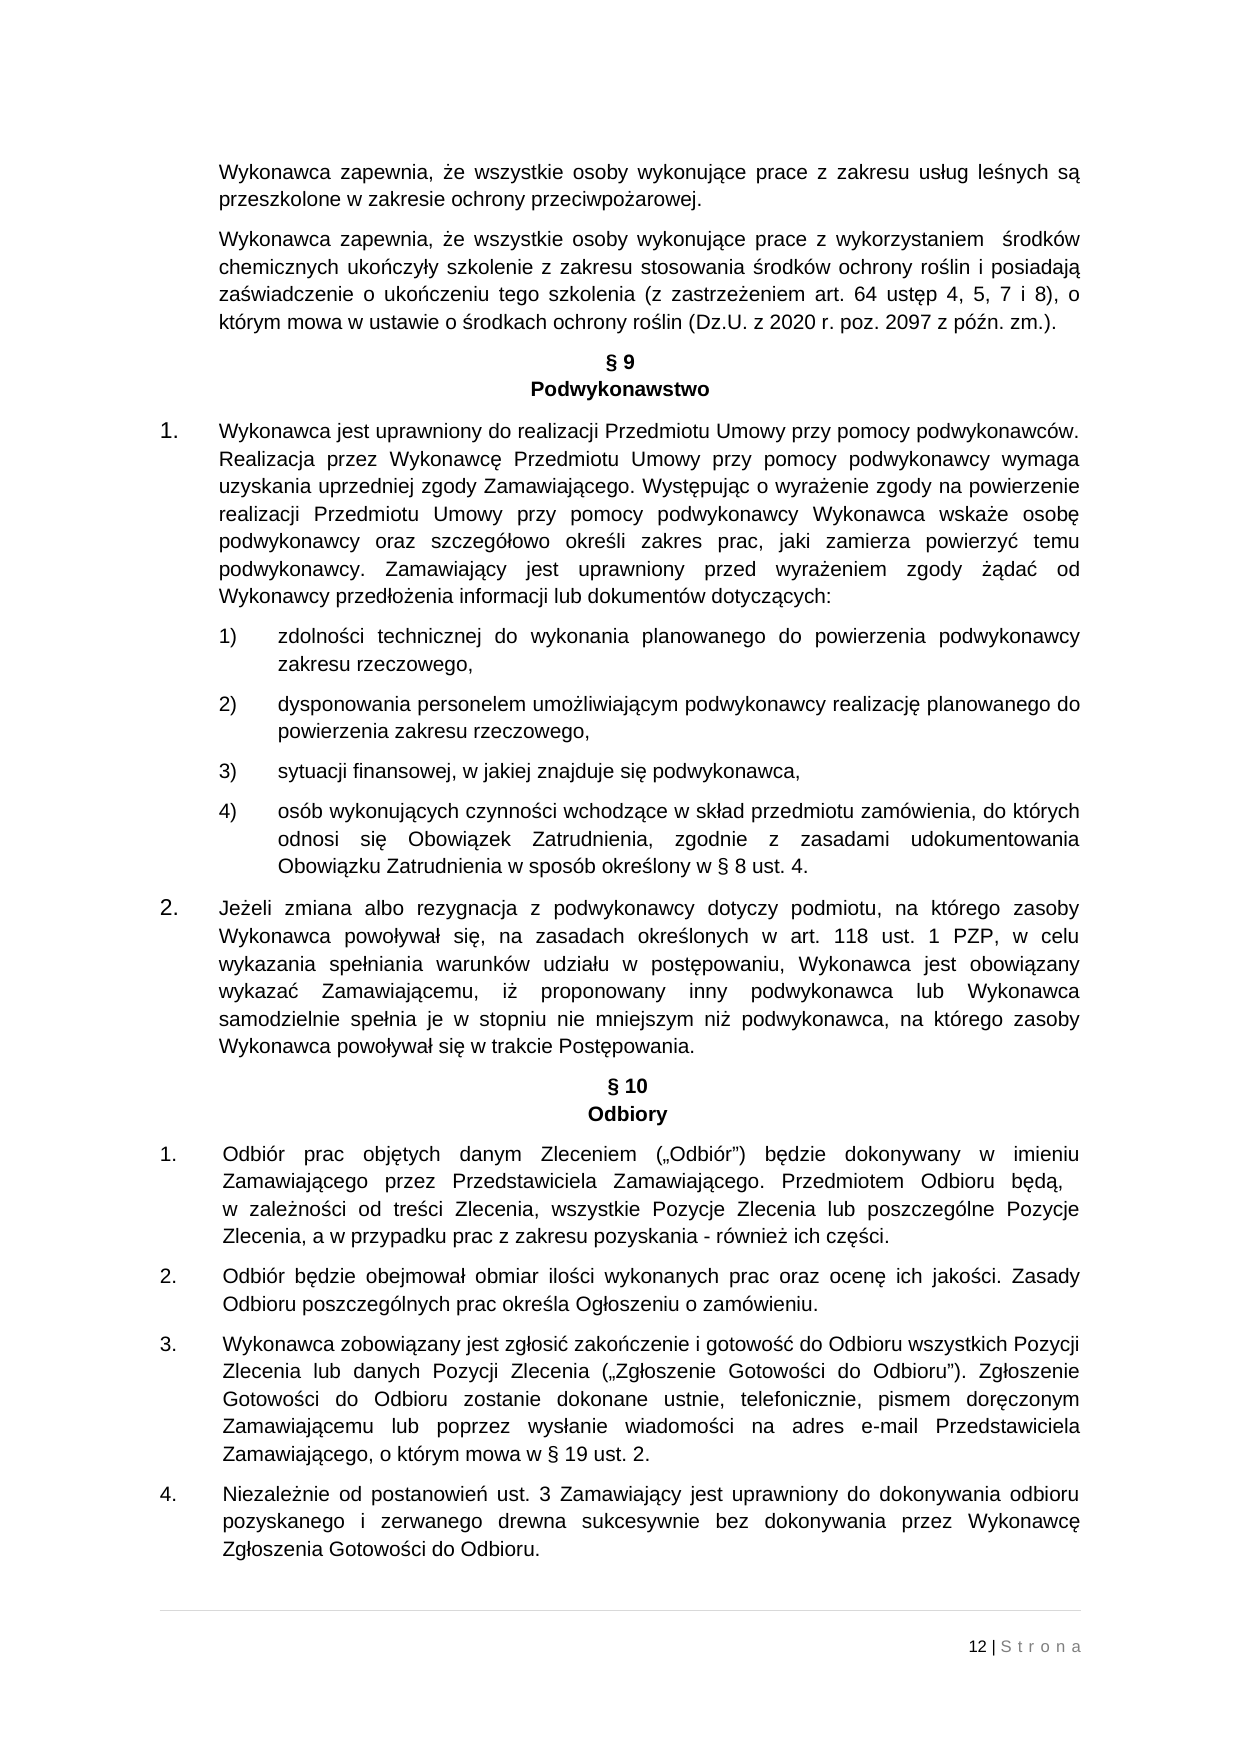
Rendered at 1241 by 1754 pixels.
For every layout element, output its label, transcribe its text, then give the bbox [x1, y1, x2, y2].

list dysponowania personelem umożliwiającym podwykonawcy realizację planowanego do powierzenia zakresu rzeczowego, [218, 692, 1081, 743]
list Niezależnie od postanowień ust. 3 Zamawiający jest uprawniony do dokonywania odbioru pozyskanego i zerwanego drewna sukcesywnie bez dokonywania przez Wykonawcę Zgłoszenia Gotowości do Odbioru. [159, 1482, 1081, 1561]
text § 9 Podwykonawstwo [159, 349, 1081, 401]
list Wykonawca zobowiązany jest zgłosić zakończenie i gotowość do Odbioru wszystkich Pozycji Zlecenia lub danych Pozycji Zlecenia („Zgłoszenie Gotowości do Odbioru”). Zgłoszenie Gotowości do Odbioru zostanie dokonane ustnie, telefonicznie, pismem doręczonym Zamawiającemu lub poprzez wysłanie wiadomości na adres e-mail Przedstawiciela Zamawiającego, o którym mowa w § 19 ust. 2. [159, 1332, 1081, 1466]
list Wykonawca jest uprawniony do realizacji Przedmiotu Umowy przy pomocy podwykonawców. Realizacja przez Wykonawcę Przedmiotu Umowy przy pomocy podwykonawcy wymaga uzyskania uprzedniej zgody Zamawiającego. Występując o wyrażenie zgody na powierzenie realizacji Przedmiotu Umowy przy pomocy podwykonawcy Wykonawca wskaże osobę podwykonawcy oraz szczegółowo określi zakres prac, jaki zamierza powierzyć temu podwykonawcy. Zamawiający jest uprawniony przed wyrażeniem zgody żądać od Wykonawcy przedłożenia informacji lub dokumentów dotyczących: [159, 417, 1081, 608]
list Wykonawca zapewnia, że wszystkie osoby wykonujące prace z wykorzystaniem środków chemicznych ukończyły szkolenie z zakresu stosowania środków ochrony roślin i posiadają zaświadczenie o ukończeniu tego szkolenia (z zastrzeżeniem art. 64 ustęp 4, 5, 7 i 8), o którym mowa w ustawie o środkach ochrony roślin (Dz.U. z 2020 r. poz. 2097 z późn. zm.). [218, 227, 1081, 333]
list osób wykonujących czynności wchodzące w skład przedmiotu zamówienia, do których odnosi się Obowiązek Zatrudnienia, zgodnie z zasadami udokumentowania Obowiązku Zatrudnienia w sposób określony w § 8 ust. 4. [218, 799, 1081, 878]
list sytuacji finansowej, w jakiej znajduje się podwykonawca, [218, 759, 1081, 783]
list Odbiór będzie obejmował obmiar ilości wykonanych prac oraz ocenę ich jakości. Zasady Odbioru poszczególnych prac określa Ogłoszeniu o zamówieniu. [159, 1264, 1081, 1316]
text § 10 Odbiory [174, 1074, 1081, 1126]
list Wykonawca zapewnia, że wszystkie osoby wykonujące prace z zakresu usług leśnych są przeszkolone w zakresie ochrony przeciwpożarowej. [218, 159, 1081, 211]
list zdolności technicznej do wykonania planowanego do powierzenia podwykonawcy zakresu rzeczowego, [218, 624, 1081, 676]
list Jeżeli zmiana albo rezygnacja z podwykonawcy dotyczy podmiotu, na którego zasoby Wykonawca powoływał się, na zasadach określonych w art. 118 ust. 1 PZP, w celu wykazania spełniania warunków udziału w postępowaniu, Wykonawca jest obowiązany wykazać Zamawiającemu, iż proponowany inny podwykonawca lub Wykonawca samodzielnie spełnia je w stopniu nie mniejszym niż podwykonawca, na którego zasoby Wykonawca powoływał się w trakcie Postępowania. [159, 894, 1081, 1058]
list Odbiór prac objętych danym Zleceniem („Odbiór”) będzie dokonywany w imieniu Zamawiającego przez Przedstawiciela Zamawiającego. Przedmiotem Odbioru będą, w zależności od treści Zlecenia, wszystkie Pozycje Zlecenia lub poszczególne Pozycje Zlecenia, a w przypadku prac z zakresu pozyskania - również ich części. [159, 1142, 1081, 1248]
